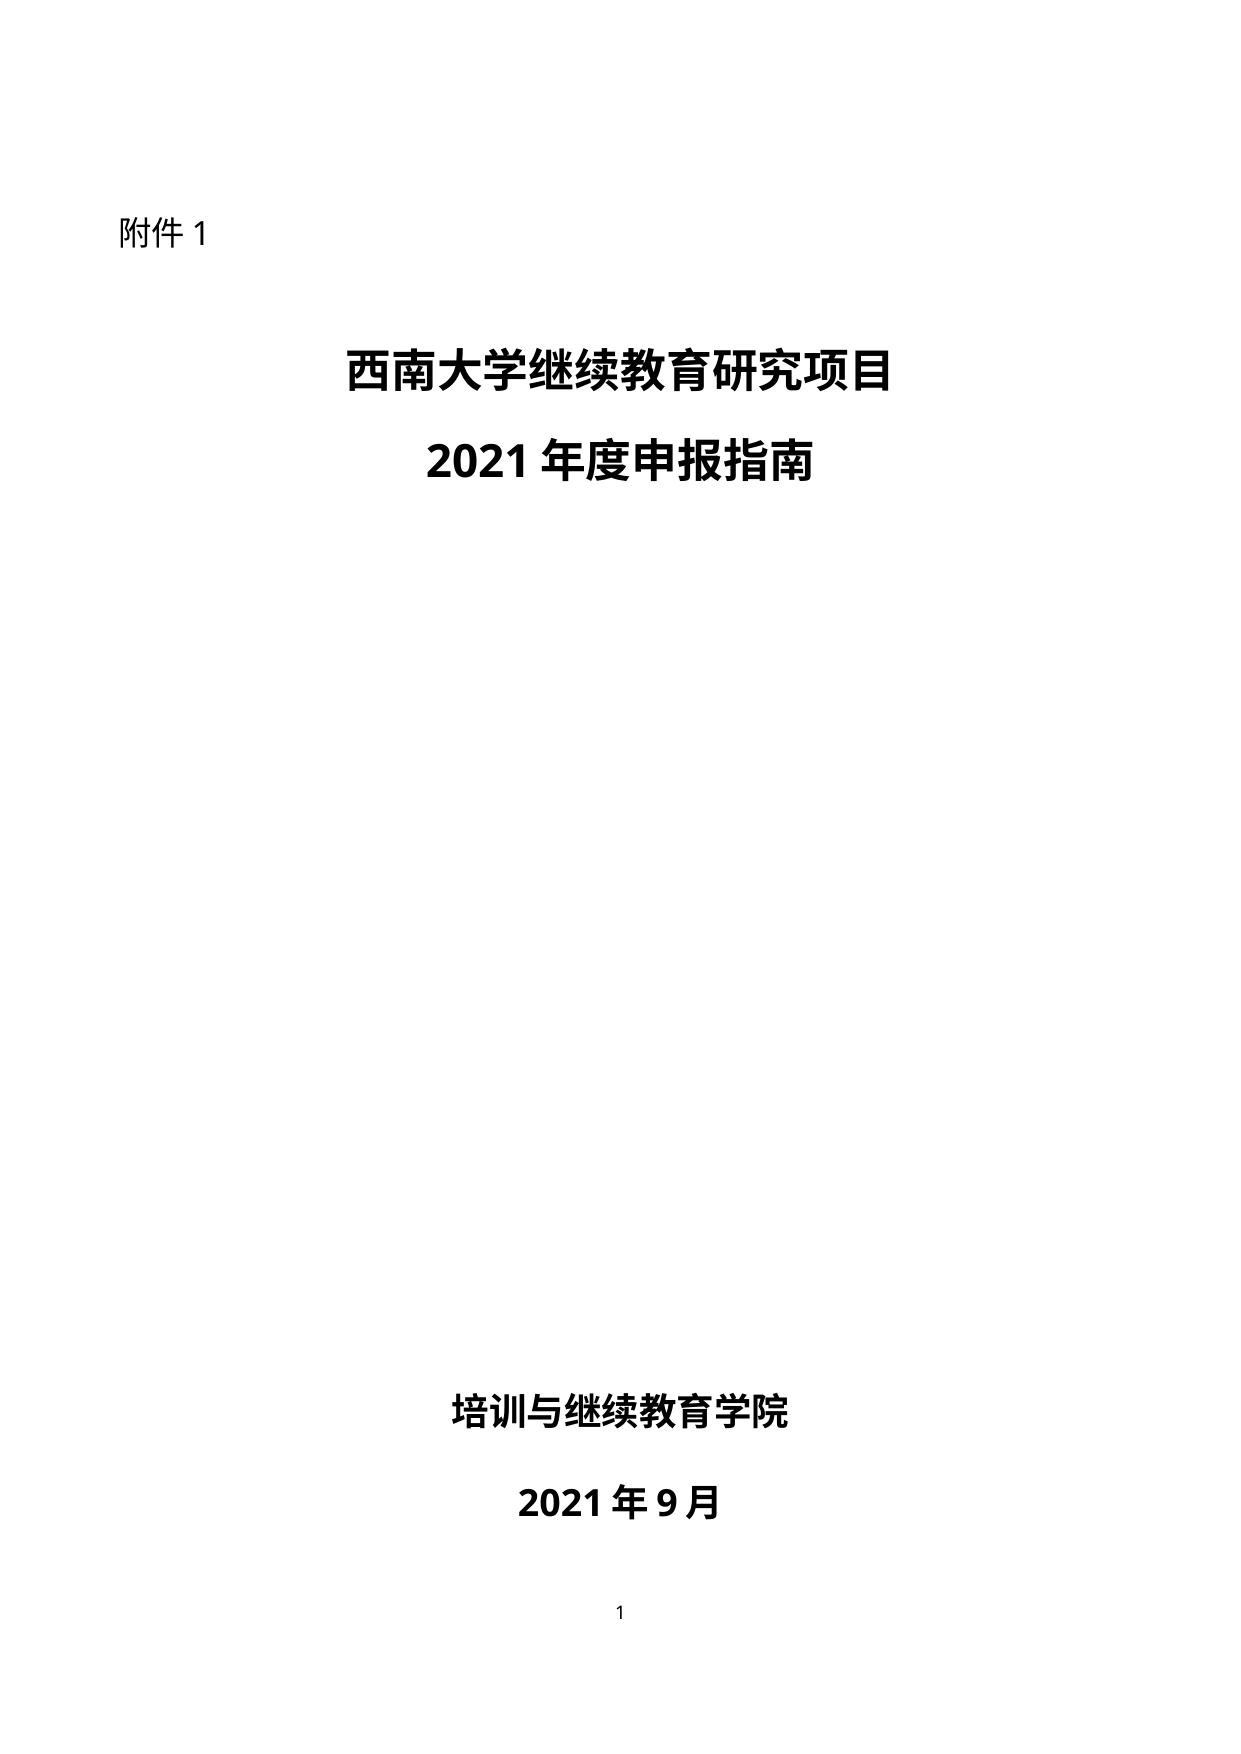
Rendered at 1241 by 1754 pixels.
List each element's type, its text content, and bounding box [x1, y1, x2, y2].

text 西南大学继续教育研究项目 [118, 322, 1122, 413]
text 2021年度申报指南 [118, 413, 1122, 503]
text 培训与继续教育学院 [118, 1364, 1122, 1455]
text 附件1 [118, 186, 1122, 277]
text 2021年9月 [118, 1455, 1122, 1545]
